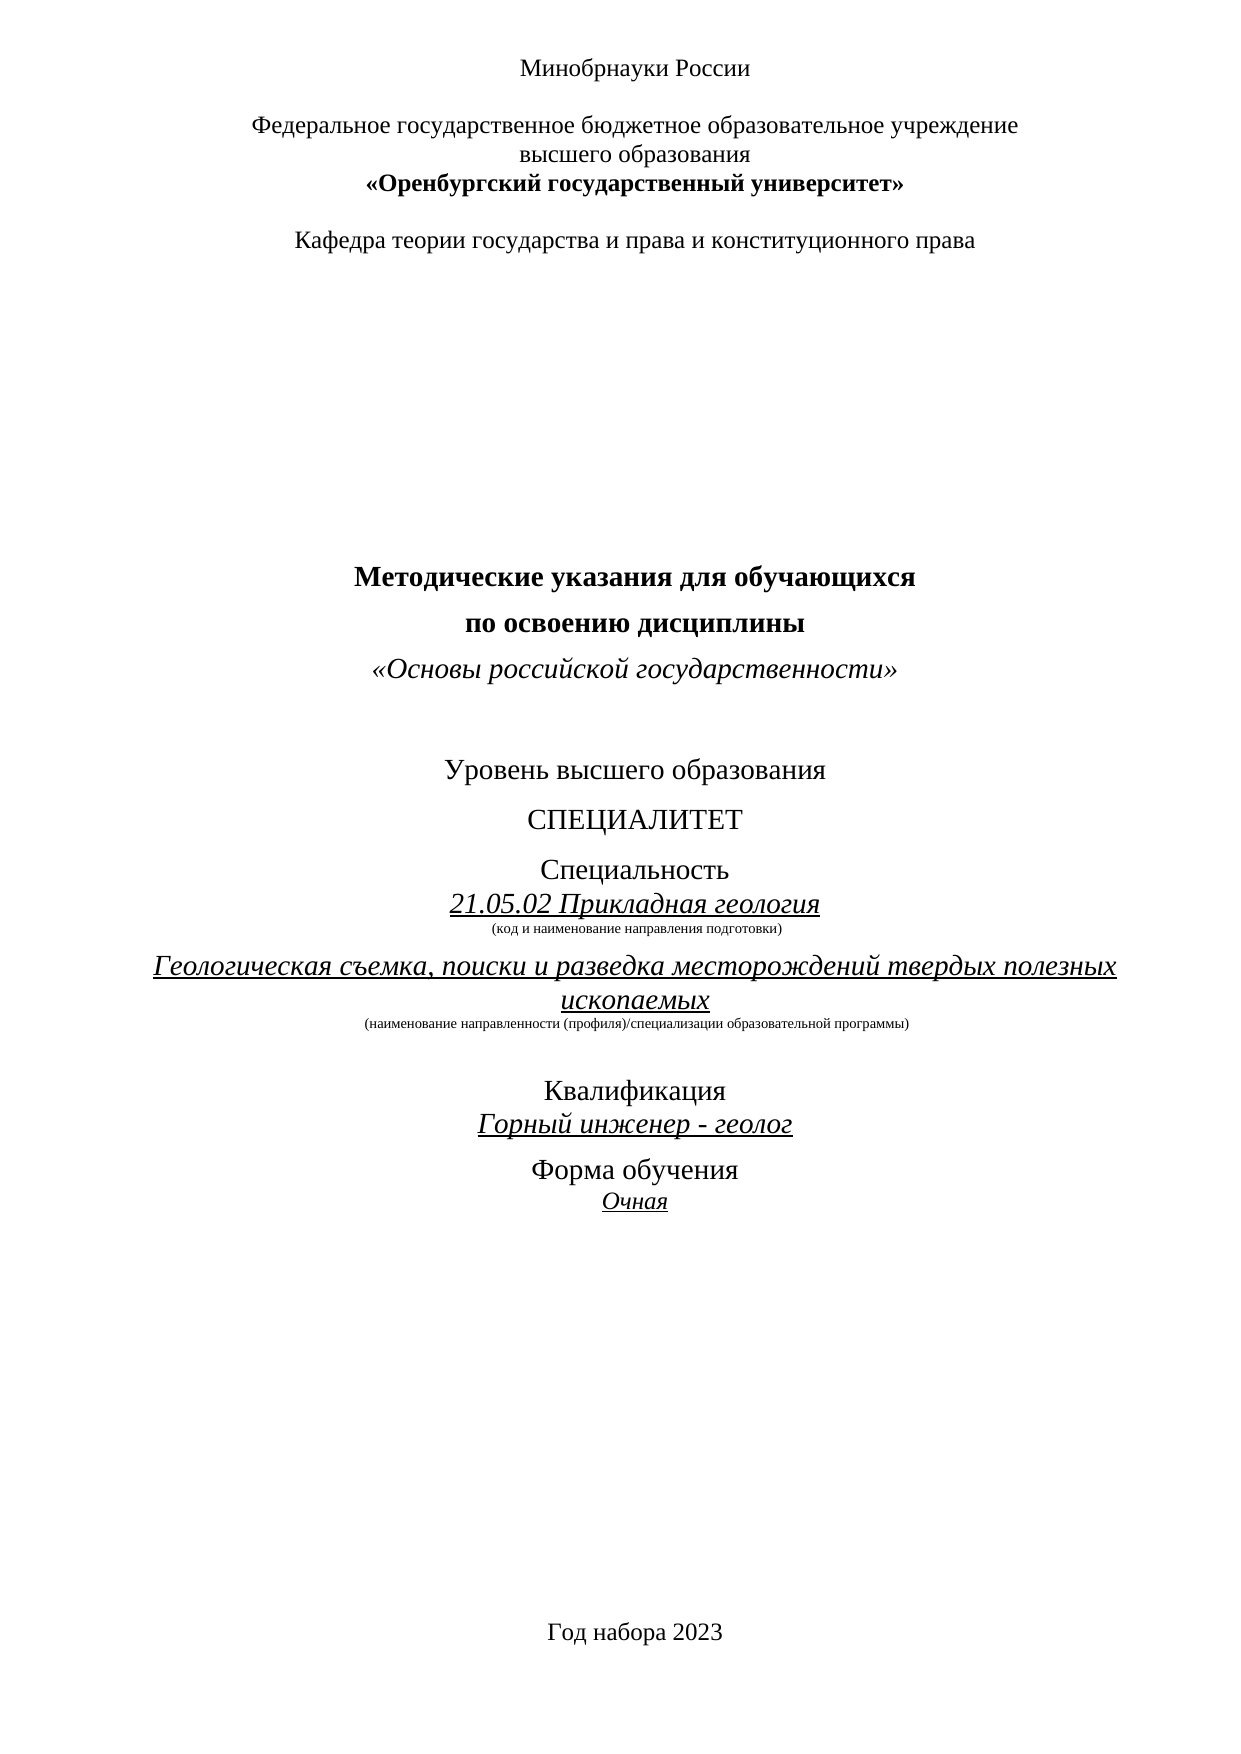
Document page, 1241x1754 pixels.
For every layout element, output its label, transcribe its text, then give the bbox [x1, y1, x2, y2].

text Форма обучения [88, 1152, 1181, 1186]
text (наименование направленности (профиля)/специализации образовательной программы) [88, 1015, 1181, 1044]
text Год набора 2023 [88, 1617, 1181, 1646]
text «Основы российской государственности» [88, 651, 1181, 685]
text Кафедра теории государства и права и конституционного права [88, 226, 1181, 254]
text Горный инженер - геолог [88, 1106, 1181, 1140]
text СПЕЦИАЛИТЕТ [88, 802, 1181, 836]
text по освоению дисциплины [88, 605, 1181, 639]
text Очная [88, 1186, 1181, 1215]
text Уровень высшего образования [88, 752, 1181, 785]
text Федеральное государственное бюджетное образовательное учреждение [88, 111, 1181, 139]
text 21.05.02 Прикладная геология [88, 886, 1181, 919]
text Квалификация [88, 1073, 1181, 1106]
text (код и наименование направления подготовки) [88, 919, 1181, 948]
text «Оренбургский государственный университет» [88, 168, 1181, 197]
text Специальность [88, 852, 1181, 886]
text Геологическая съемка, поиски и разведка месторождений твердых полезных ископаемых [88, 948, 1181, 1015]
text Минобрнауки России [88, 53, 1181, 82]
text Методические указания для обучающихся [88, 559, 1181, 593]
text высшего образования [88, 139, 1181, 168]
